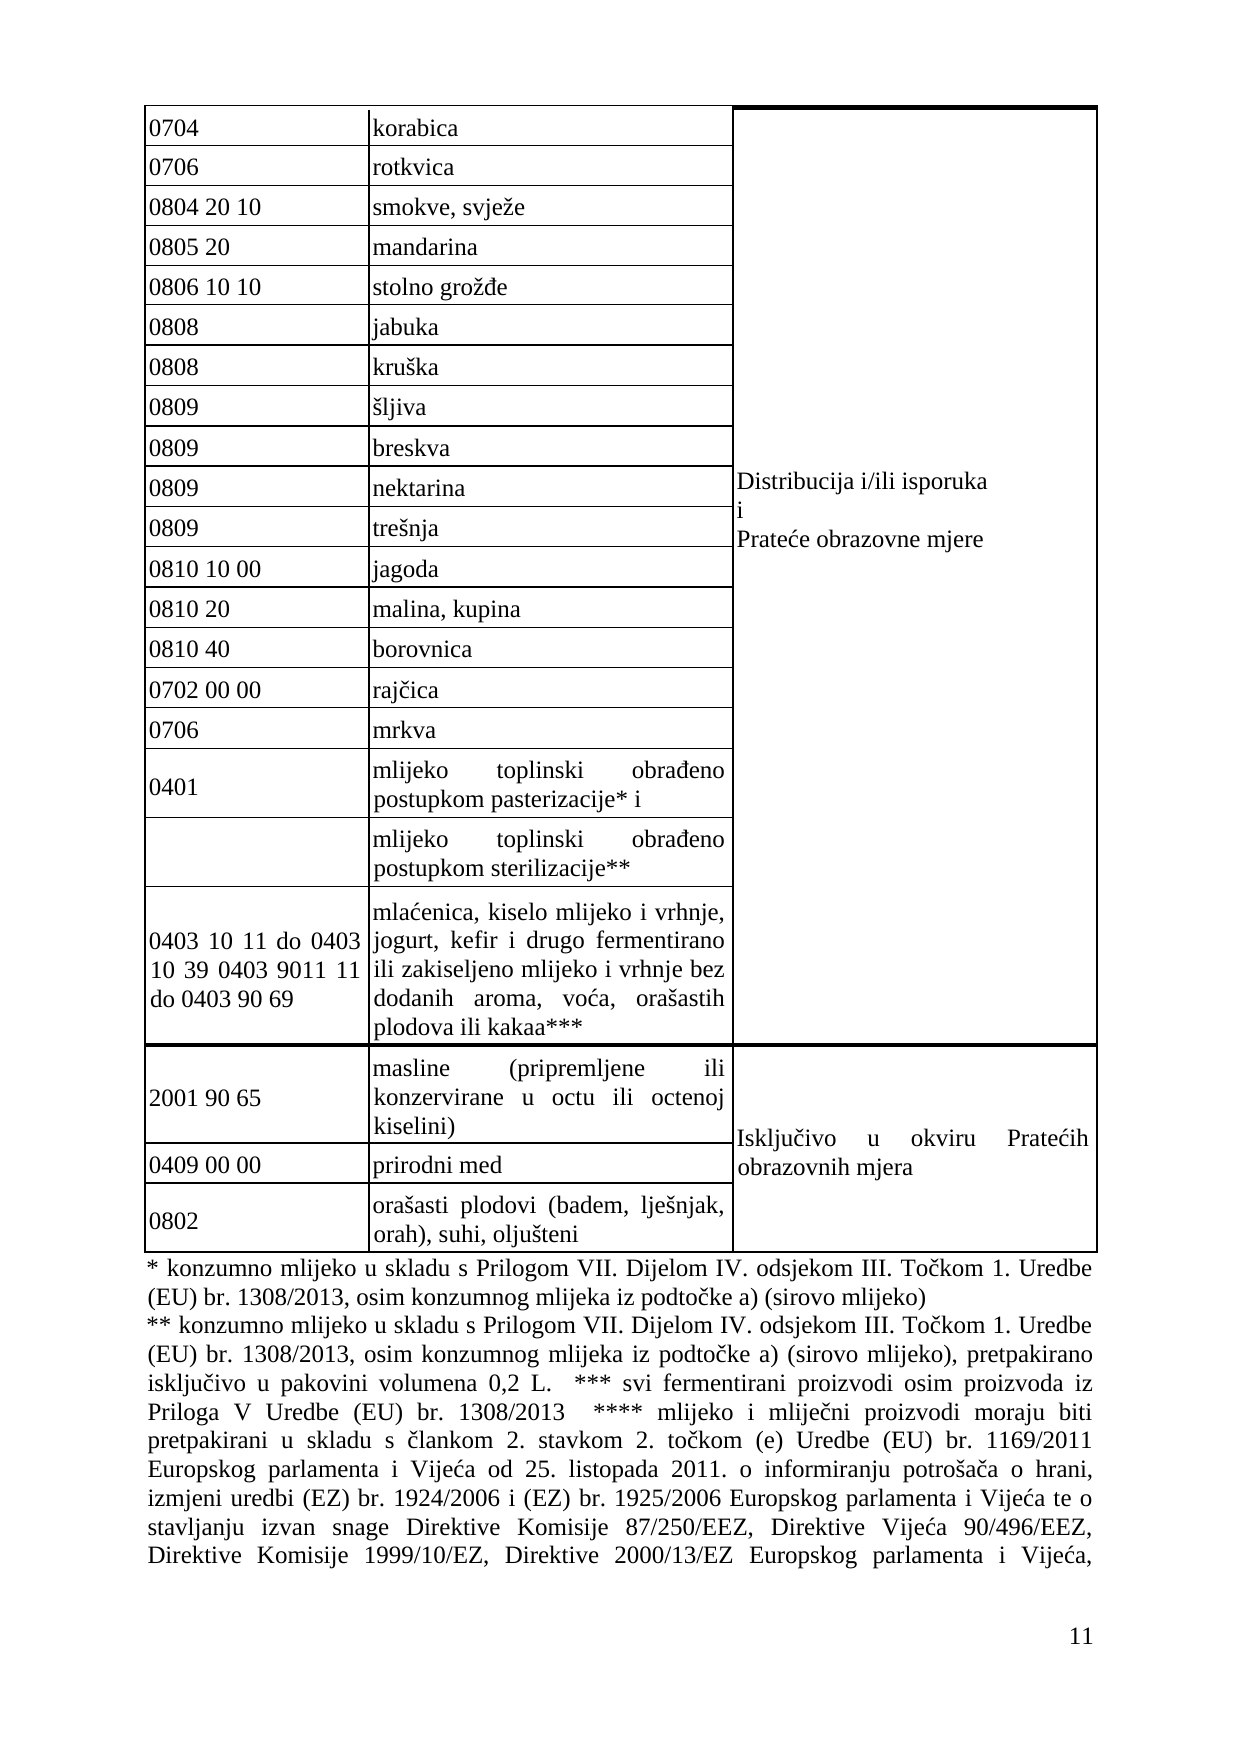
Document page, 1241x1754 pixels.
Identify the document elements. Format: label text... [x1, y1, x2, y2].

table_cell rotkvica [370, 146, 732, 185]
table_cell 0808 [146, 305, 368, 344]
table_cell nektarina [370, 467, 732, 506]
table_cell 0810 20 [146, 588, 368, 626]
table_cell [146, 818, 368, 886]
table_cell 0403 10 11 do 0403 10 39 0403 9011 11 do 0403 90 69 [146, 887, 368, 1042]
table_cell 0401 [146, 749, 368, 816]
table_cell 0706 [146, 146, 368, 185]
table_cell jagoda [370, 547, 732, 586]
table_cell mandarina [370, 226, 732, 264]
table_cell masline (pripremljene ili konzervirane u octu ili octenoj kiselini) [370, 1047, 732, 1142]
table_cell 0802 [146, 1184, 368, 1251]
table_cell 0702 00 00 [146, 668, 368, 707]
table_cell 0706 [146, 708, 368, 747]
table_cell 0810 10 00 [146, 547, 368, 586]
table_cell Isključivo u okviru Pratećih obrazovnih mjera [734, 1047, 1096, 1251]
table_cell 0810 40 [146, 628, 368, 667]
table_cell borovnica [370, 628, 732, 667]
table_cell jabuka [370, 305, 732, 344]
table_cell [734, 110, 1096, 816]
table_cell [734, 816, 1096, 1042]
table_cell 0809 [146, 467, 368, 506]
table_cell mlijeko toplinski obrađeno postupkom sterilizacije** [370, 818, 732, 886]
table_cell 0809 [146, 427, 368, 465]
table_cell korabica [369, 106, 732, 145]
table_cell orašasti plodovi (badem, lješnjak, orah), suhi, oljušteni [370, 1184, 732, 1251]
table_cell mlijeko toplinski obrađeno postupkom pasterizacije* i [370, 749, 732, 816]
text * konzumno mlijeko u skladu s Prilogom VII. Dijelom IV. odsjekom III. Točkom 1. Uredbe (EU) br. 1308/2013, osim konzumnog mlijeka iz podtočke a) (sirovo mlijeko) [146, 1253, 1094, 1310]
table_cell mrkva [370, 708, 732, 747]
table_cell mlaćenica, kiselo mlijeko i vrhnje, jogurt, kefir i drugo fermentirano ili zakiseljeno mlijeko i vrhnje bez dodanih aroma, voća, orašastih plodova ili kakaa*** [370, 887, 732, 1042]
table_cell prirodni med [370, 1144, 732, 1182]
table_cell 0809 [146, 386, 368, 425]
table_cell smokve, svježe [370, 186, 732, 225]
table_cell 0409 00 00 [146, 1144, 368, 1182]
table_cell 0806 10 10 [146, 266, 368, 304]
table_cell šljiva [370, 386, 732, 425]
table_cell stolno grožđe [370, 266, 732, 304]
table_cell 0804 20 10 [146, 186, 368, 225]
table_cell 0805 20 [146, 226, 368, 264]
table_cell breskva [370, 427, 732, 465]
table_cell 0704 [146, 106, 369, 145]
table_cell kruška [370, 346, 732, 384]
table_cell rajčica [370, 668, 732, 707]
table_cell 2001 90 65 [146, 1047, 368, 1142]
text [146, 1310, 1094, 1569]
table_cell trešnja [370, 507, 732, 546]
table_cell malina, kupina [370, 588, 732, 626]
table_cell 0808 [146, 346, 368, 384]
table_cell 0809 [146, 507, 368, 546]
